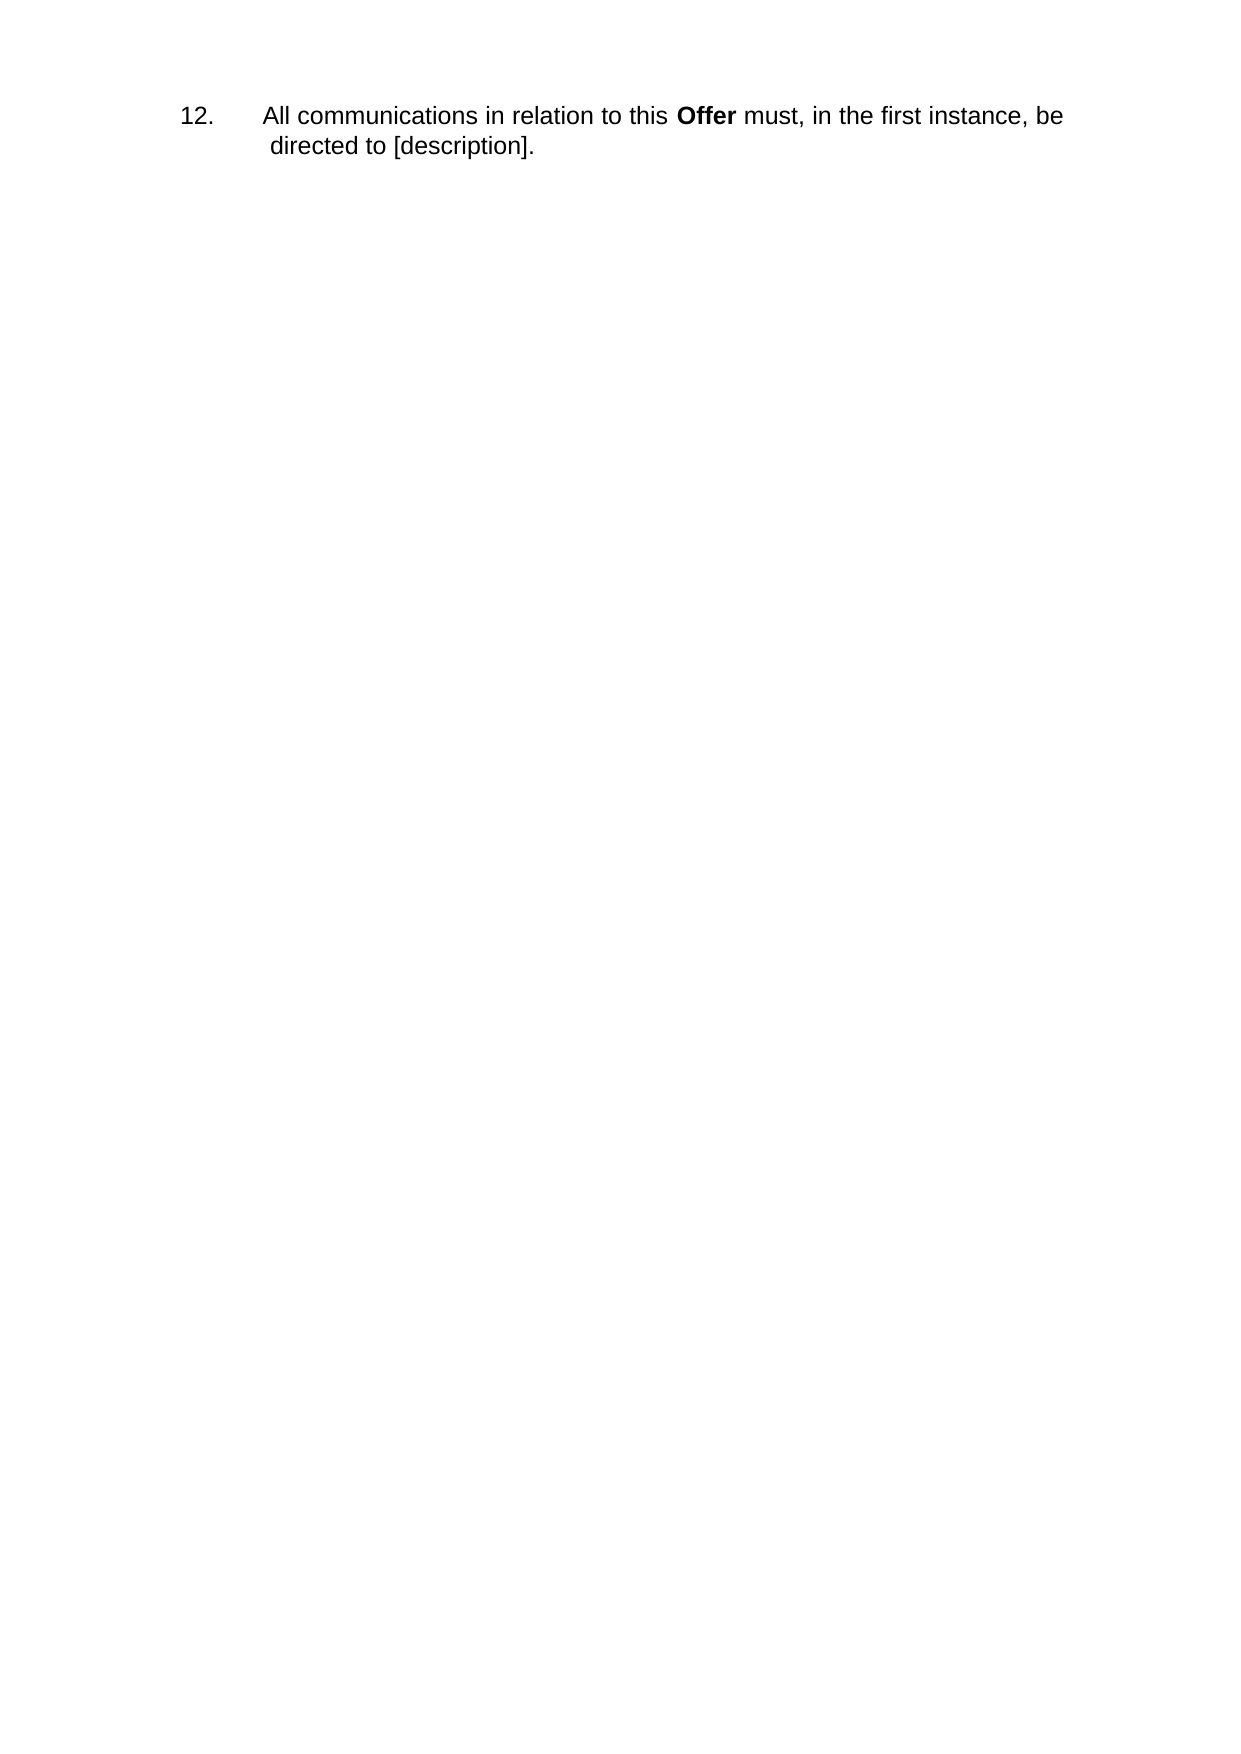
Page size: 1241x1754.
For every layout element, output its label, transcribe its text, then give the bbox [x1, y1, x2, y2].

list All communications in relation to this Offer must, in the first instance, be directed to [description]. [180, 101, 1064, 160]
